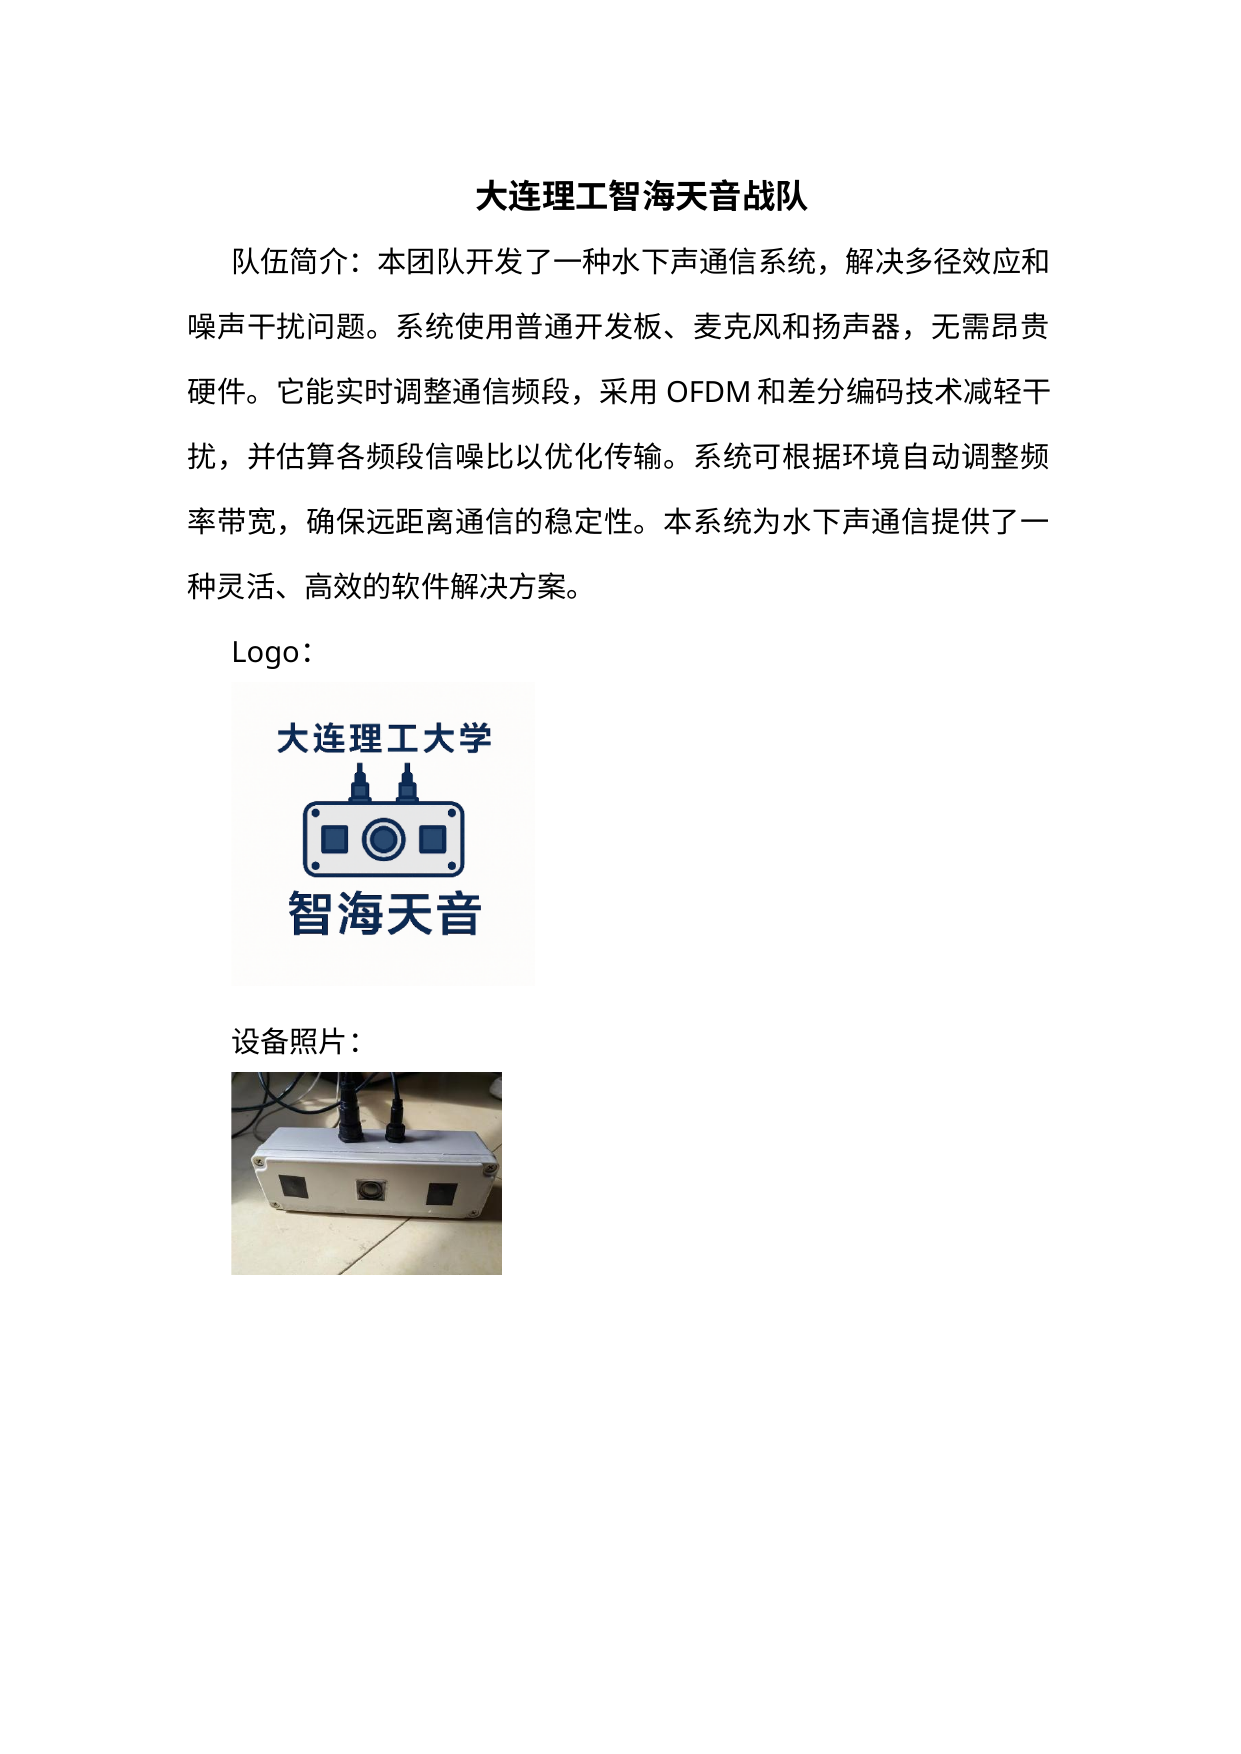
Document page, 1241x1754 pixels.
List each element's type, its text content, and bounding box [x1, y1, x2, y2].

text 设备照片： [187, 1007, 1053, 1072]
text Logo： [187, 617, 1053, 682]
picture [231, 1072, 502, 1275]
text 大连理工智海天音战队 [187, 162, 1053, 227]
text 队伍简介：本团队开发了一种水下声通信系统，解决多径效应和噪声干扰问题。系统使用普通开发板、麦克风和扬声器，无需昂贵硬件。它能实时调整通信频段，采用OFDM和差分编码技术减轻干扰，并估算各频段信噪比以优化传输。系统可根据环境自动调整频率带宽，确保远距离通信的稳定性。本系统为水下声通信提供了一种灵活、高效的软件解决方案。 [187, 227, 1053, 617]
picture [231, 682, 536, 986]
